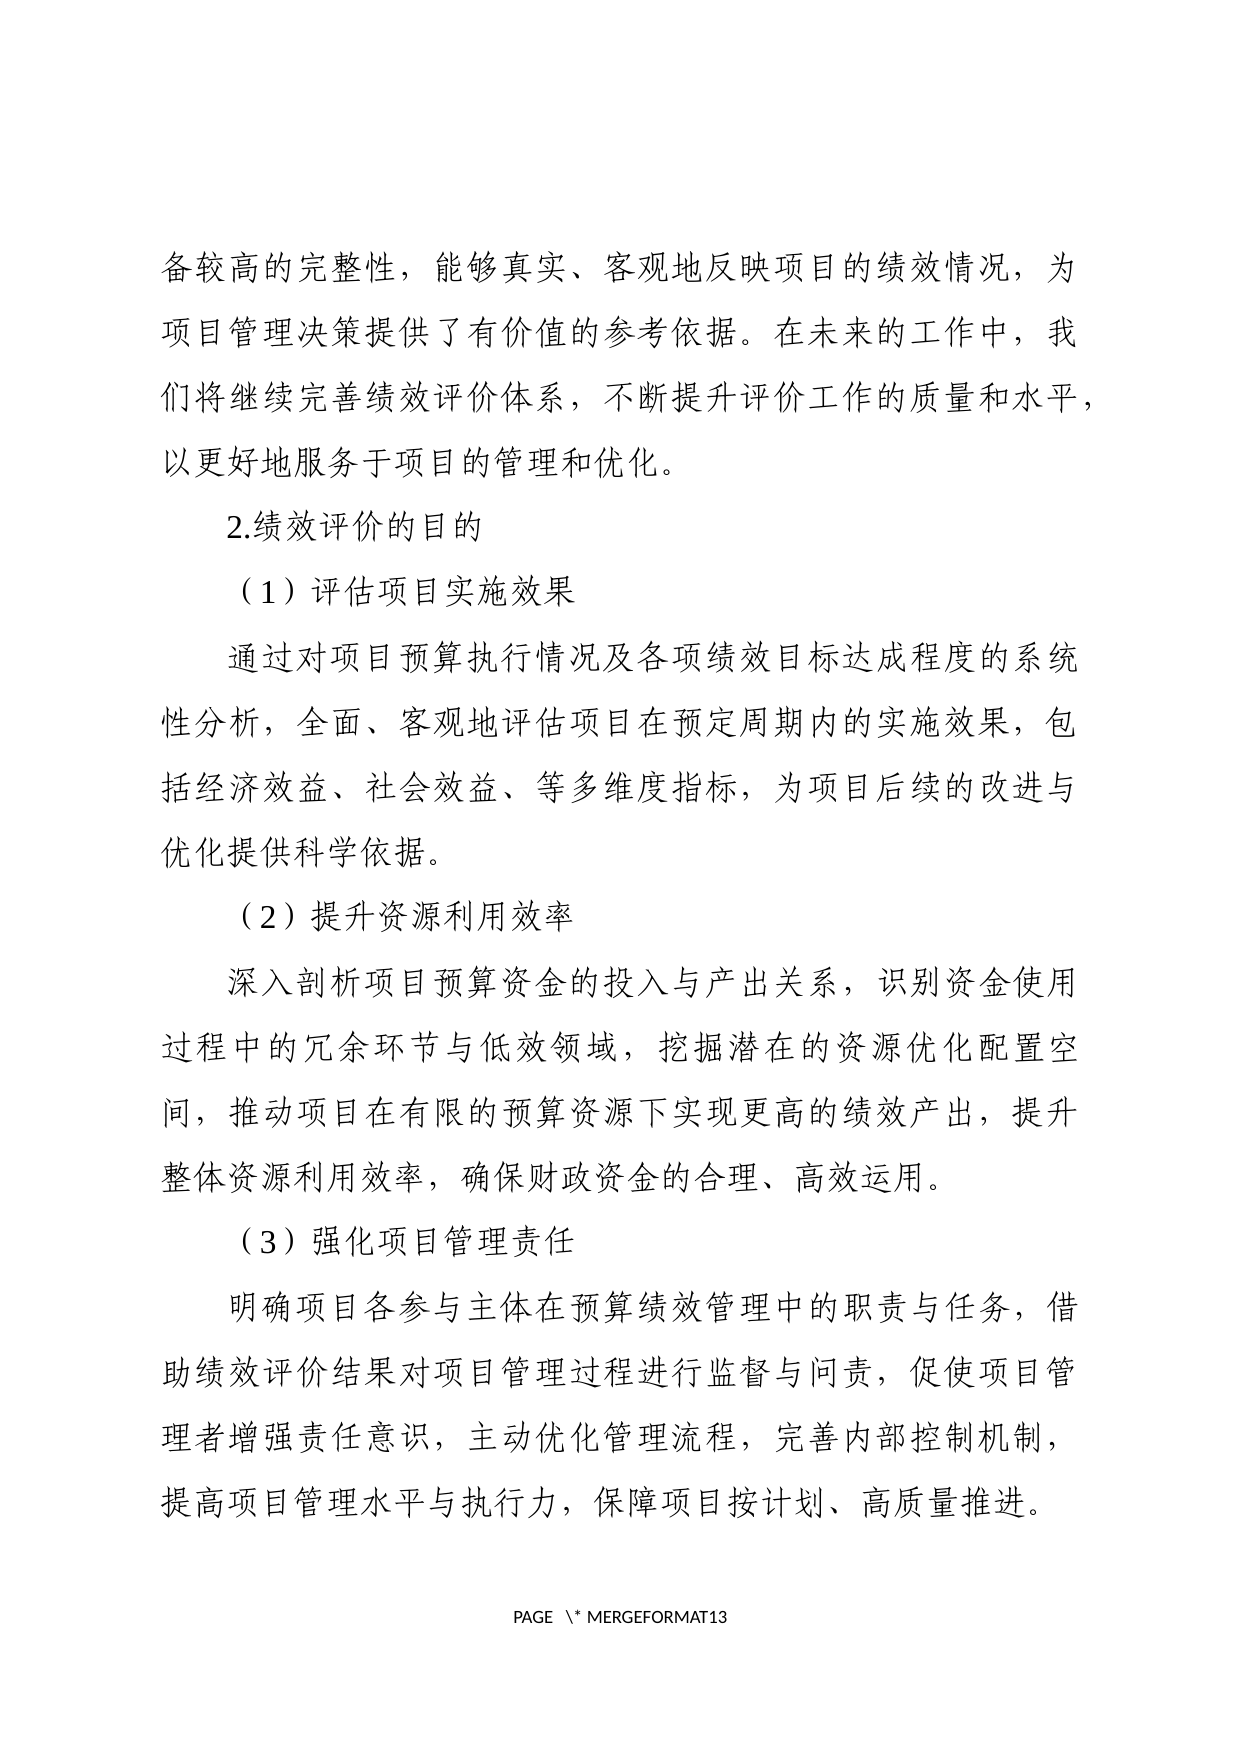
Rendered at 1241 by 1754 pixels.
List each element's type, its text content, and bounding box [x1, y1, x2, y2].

text 2.绩效评价的目的 [159, 493, 1081, 558]
text （1）评估项目实施效果 [159, 558, 1081, 623]
text 明确项目各参与主体在预算绩效管理中的职责与任务，借助绩效评价结果对项目管理过程进行监督与问责，促使项目管理者增强责任意识，主动优化管理流程，完善内部控制机制，提高项目管理水平与执行力，保障项目按计划、高质量推进。 [159, 1273, 1081, 1533]
text （3）强化项目管理责任 [159, 1208, 1081, 1273]
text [159, 233, 1081, 493]
text 深入剖析项目预算资金的投入与产出关系，识别资金使用过程中的冗余环节与低效领域，挖掘潜在的资源优化配置空间，推动项目在有限的预算资源下实现更高的绩效产出，提升整体资源利用效率，确保财政资金的合理、高效运用。 [159, 948, 1081, 1208]
text 通过对项目预算执行情况及各项绩效目标达成程度的系统性分析，全面、客观地评估项目在预定周期内的实施效果，包括经济效益、社会效益、等多维度指标，为项目后续的改进与优化提供科学依据。 [159, 623, 1081, 883]
text （2）提升资源利用效率 [159, 883, 1081, 948]
